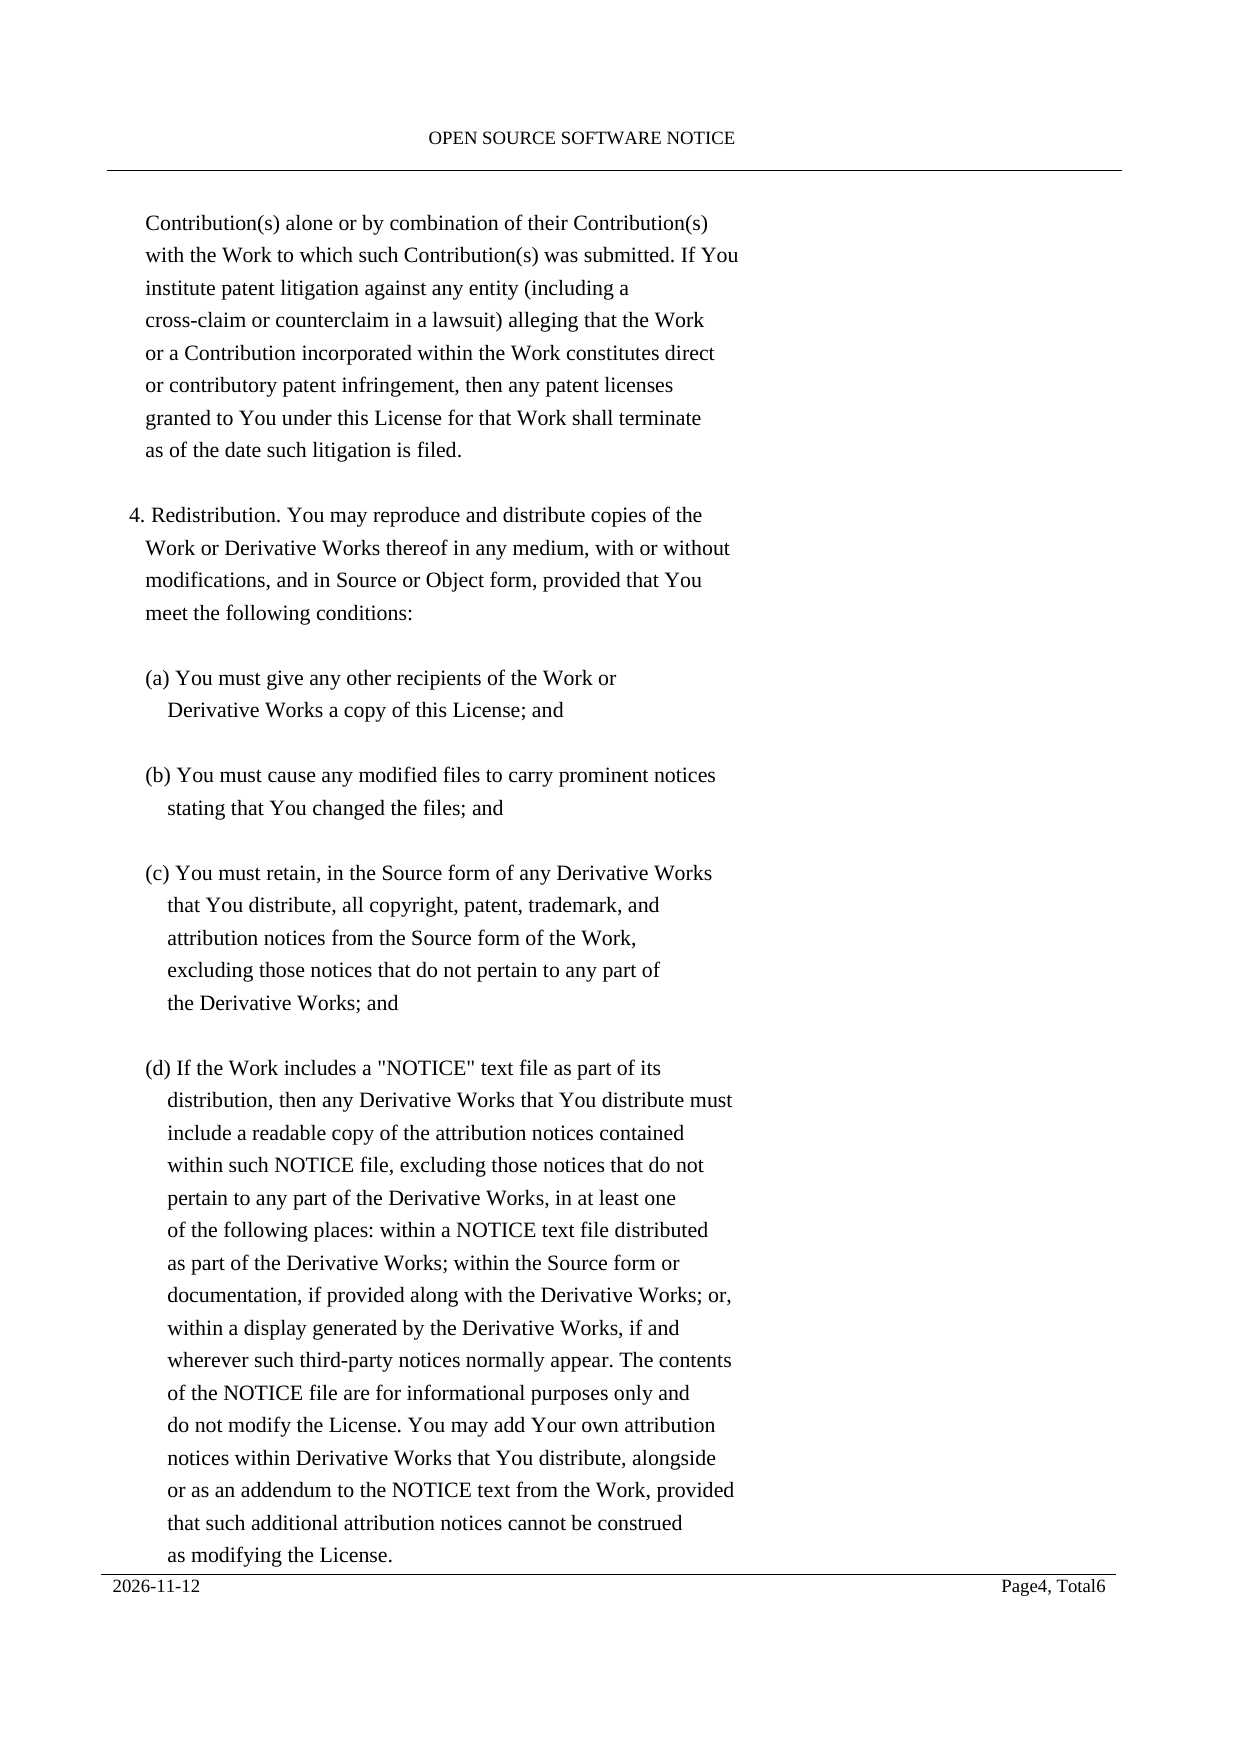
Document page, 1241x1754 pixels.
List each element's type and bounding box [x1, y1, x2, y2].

text [112, 206, 1128, 1571]
